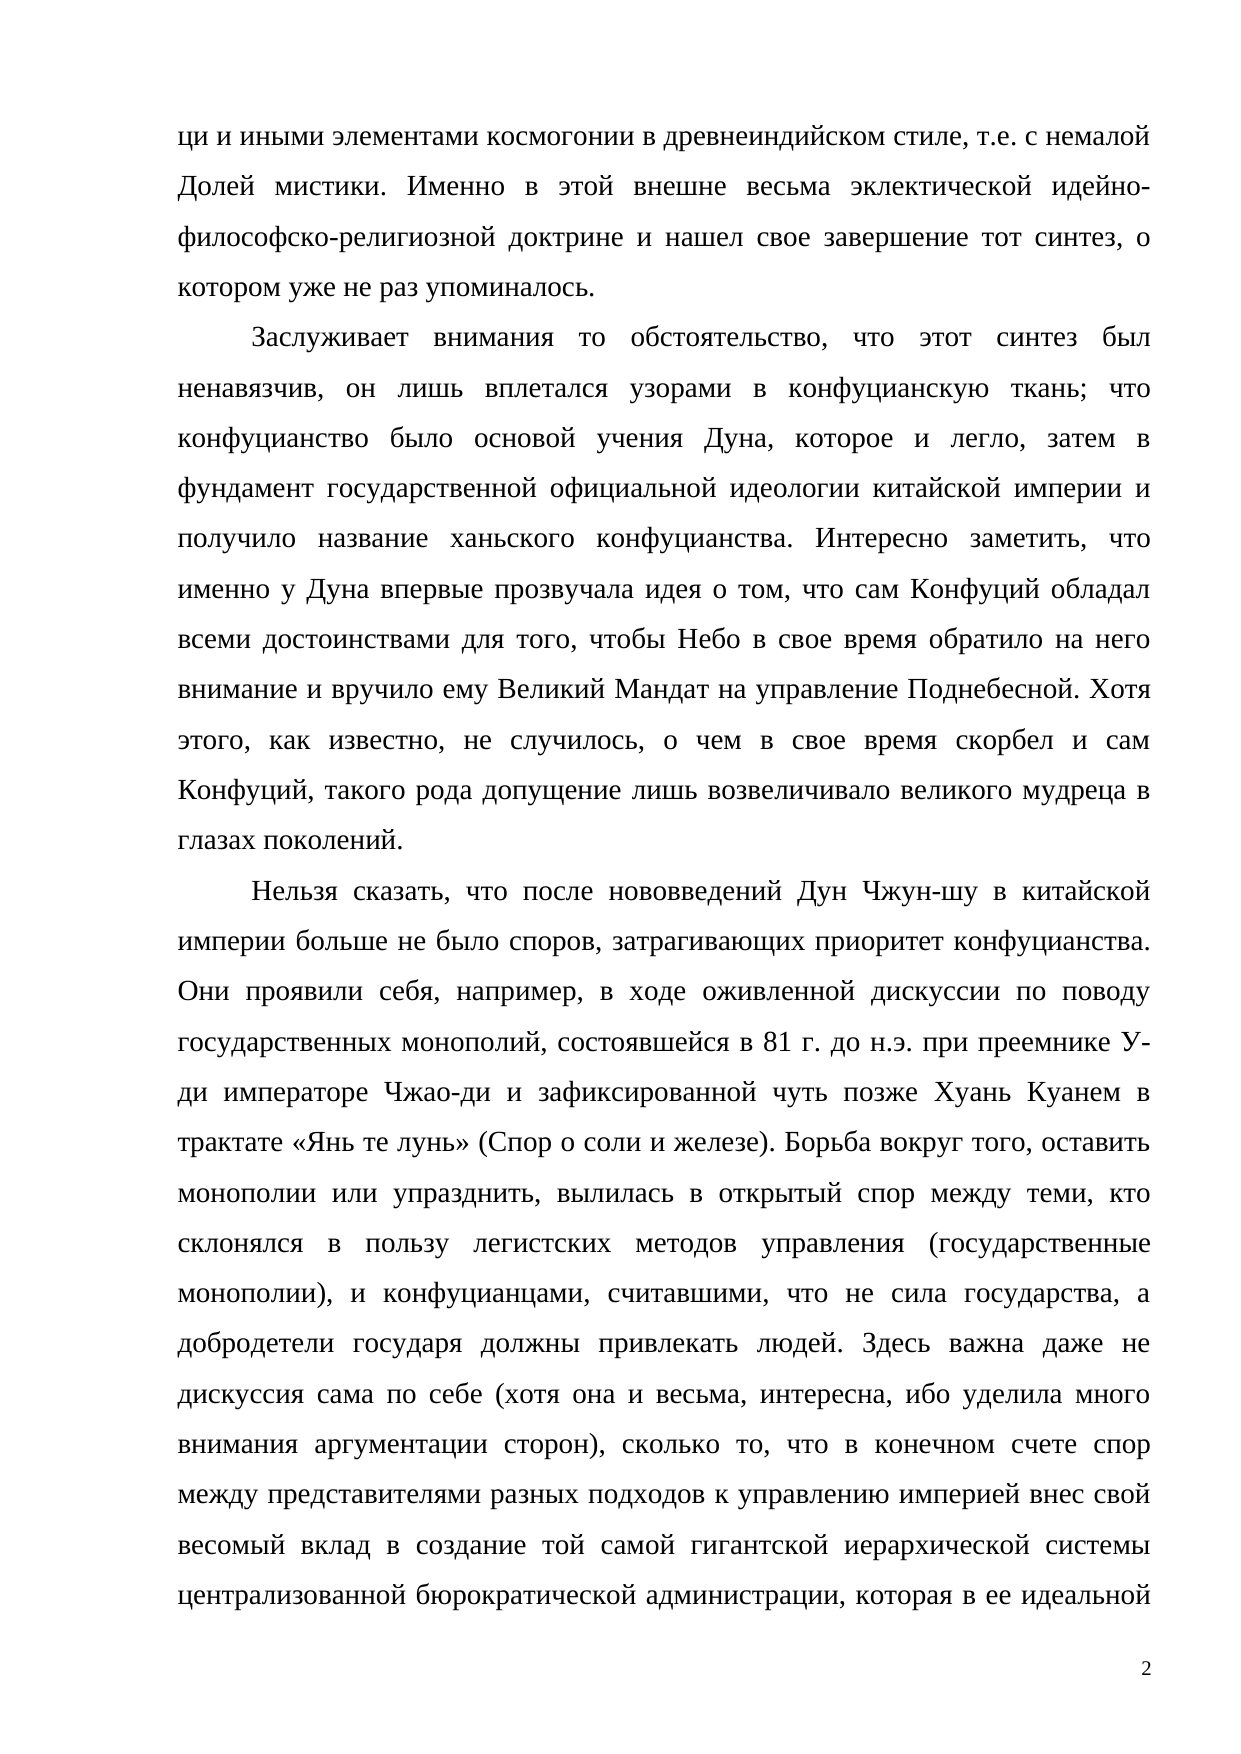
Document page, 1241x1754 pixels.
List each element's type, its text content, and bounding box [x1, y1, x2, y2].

text Заслуживает внимания то обстоятельство, что этот синтез был ненавязчив, он лишь вплетался узорами в конфуцианскую ткань; что конфуцианство было основой учения Дуна, которое и легло, затем в фундамент государственной официальной идеологии китайской империи и получило название ханьского конфуцианства. Интересно заметить, что именно у Дуна впервые прозвучала идея о том, что сам Конфуций обладал всеми достоинствами для того, чтобы Небо в свое время обратило на него внимание и вручило ему Великий Мандат на управление Поднебесной. Хотя этого, как известно, не случилось, о чем в свое время скорбел и сам Конфуций, такого рода допущение лишь возвеличивало великого мудреца в глазах поколений. [177, 319, 1152, 856]
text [177, 118, 1152, 303]
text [177, 873, 1152, 1611]
